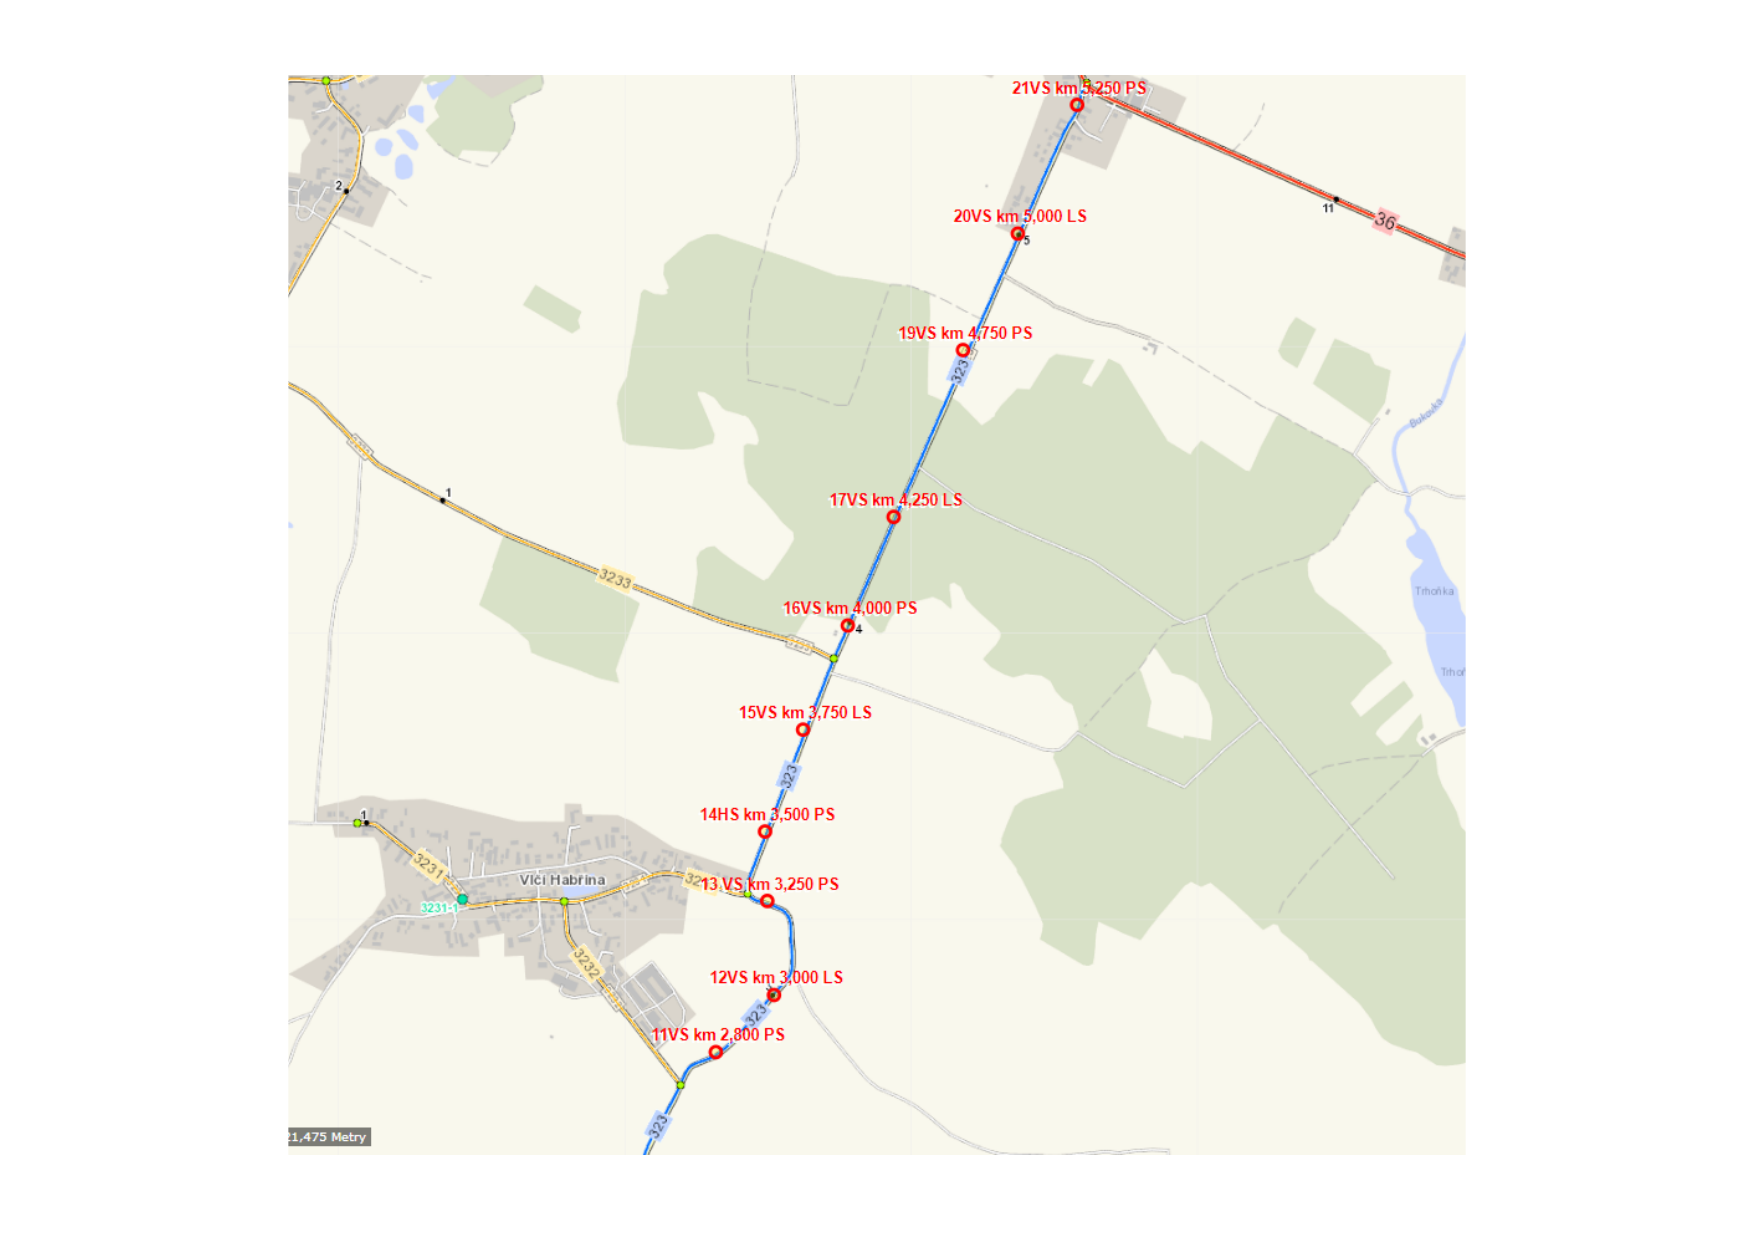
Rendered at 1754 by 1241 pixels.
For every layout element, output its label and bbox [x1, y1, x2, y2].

picture [288, 75, 1466, 1155]
